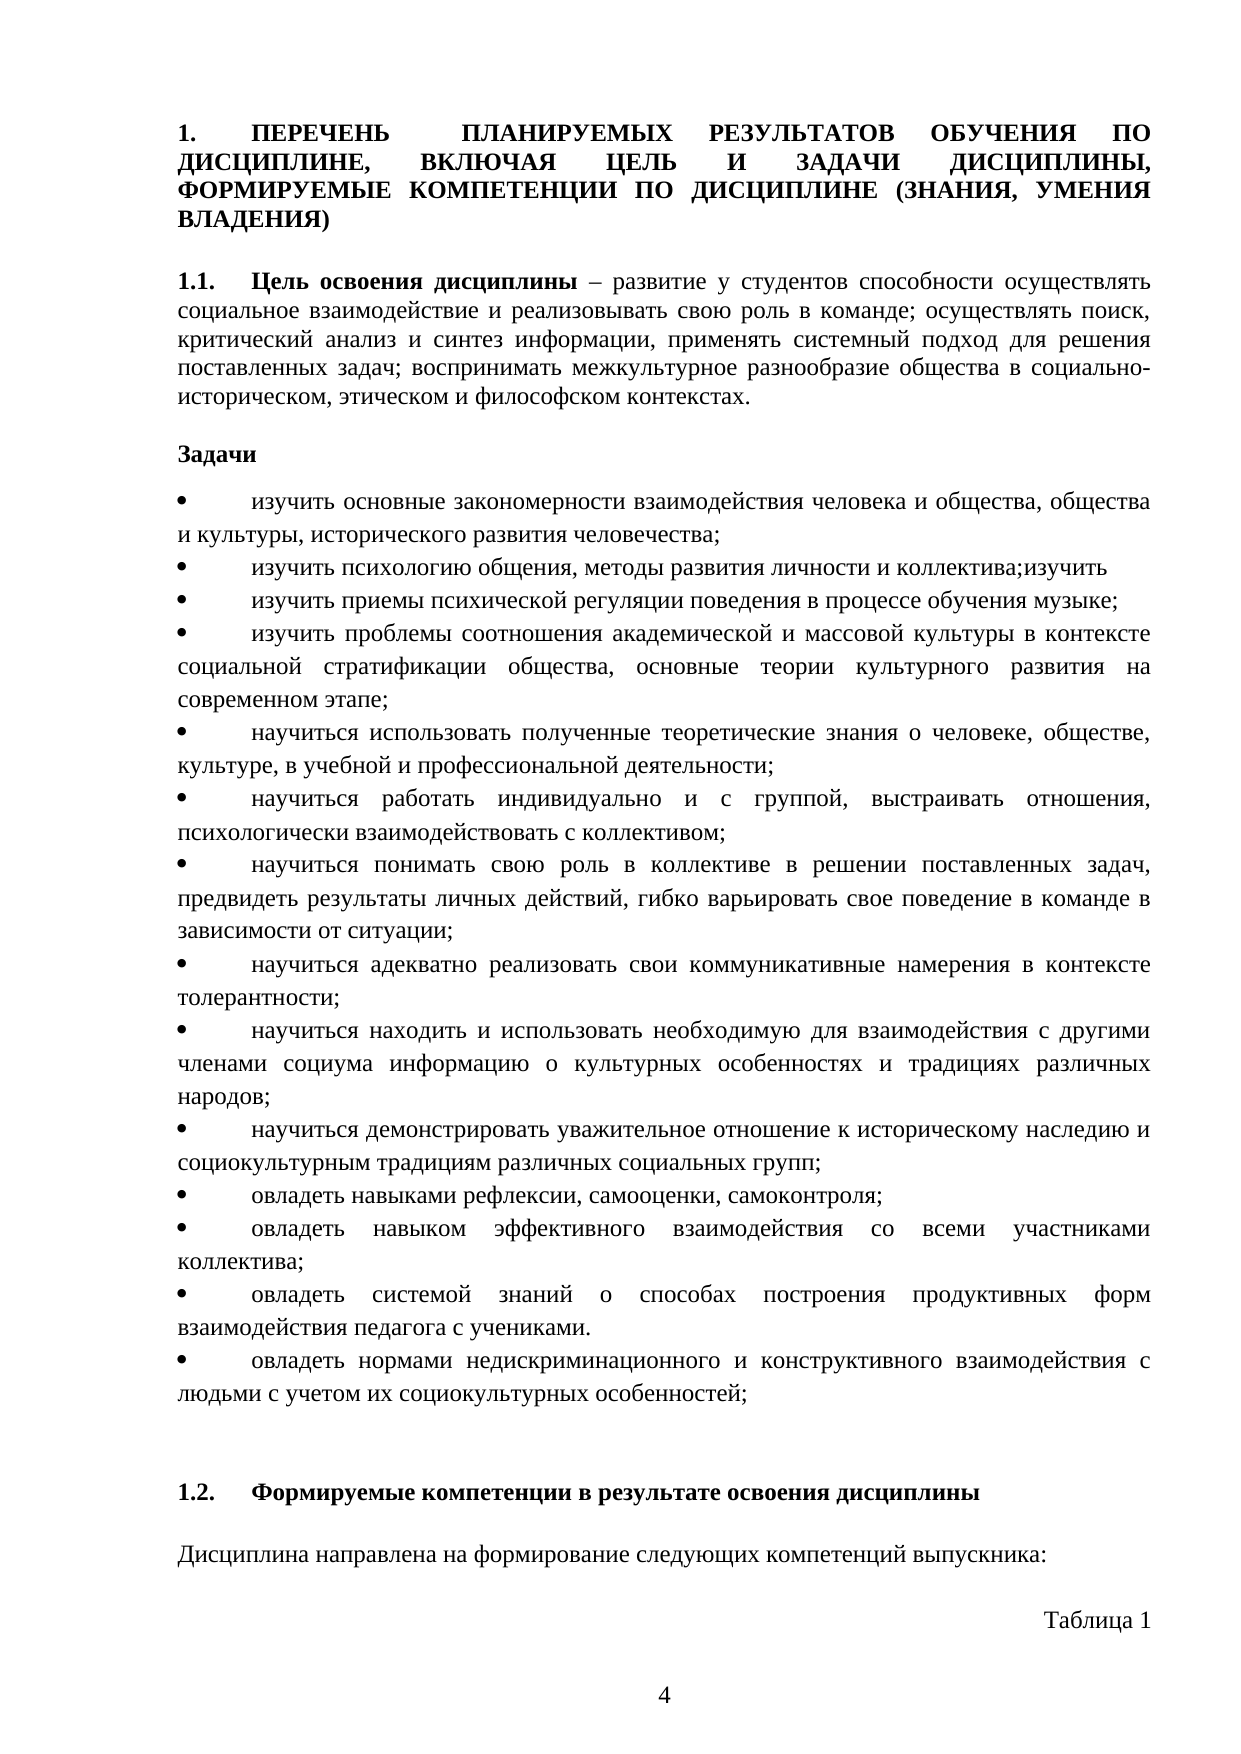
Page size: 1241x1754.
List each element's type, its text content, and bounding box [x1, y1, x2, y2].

subtitle ПЕРЕЧЕНЬ ПЛАНИРУЕМЫХ РЕЗУЛЬТАТОВ ОБУЧЕНИЯ ПО ДИСЦИПЛИНЕ, ВКЛЮЧАЯ ЦЕЛЬ И ЗАДАЧИ ДИСЦИПЛИНЫ, ФОРМИРУЕМЫЕ КОМПЕТЕНЦИИ ПО ДИСЦИПЛИНЕ (ЗНАНИЯ, УМЕНИЯ ВЛАДЕНИЯ) [177, 118, 1152, 233]
list научиться адекватно реализовать свои коммуникативные намерения в контексте толерантности; [177, 949, 1152, 1010]
list овладеть нормами недискриминационного и конструктивного взаимодействия с людьми с учетом их социокультурных особенностей; [177, 1345, 1152, 1407]
list научиться находить и использовать необходимую для взаимодействия с другими членами социума информацию о культурных особенностях и традициях различных народов; [177, 1015, 1152, 1109]
list научиться использовать полученные теоретические знания о человеке, обществе, культуре, в учебной и профессиональной деятельности; [177, 717, 1152, 779]
list изучить психологию общения, методы развития личности и коллектива;изучить [177, 552, 1152, 581]
list изучить проблемы соотношения академической и массовой культуры в контексте социальной стратификации общества, основные теории культурного развития на современном этапе; [177, 618, 1152, 713]
list изучить приемы психической регуляции поведения в процессе обучения музыке; [177, 585, 1152, 614]
list овладеть навыками рефлексии, самооценки, самоконтроля; [177, 1180, 1152, 1208]
list овладеть навыком эффективного взаимодействия со всеми участниками коллектива; [177, 1213, 1152, 1274]
list научиться понимать свою роль в коллективе в решении поставленных задач, предвидеть результаты личных действий, гибко варьировать свое поведение в команде в зависимости от ситуации; [177, 849, 1152, 944]
list научиться демонстрировать уважительное отношение к историческому наследию и социокультурным традициям различных социальных групп; [177, 1114, 1152, 1176]
list Формируемые компетенции в результате освоения дисциплины [177, 1477, 1152, 1506]
text Дисциплина направлена на формирование следующих компетенций выпускника: [177, 1539, 1152, 1567]
list научиться работать индивидуально и с группой, выстраивать отношения, психологически взаимодействовать с коллективом; [177, 783, 1152, 845]
text Таблица 1 [177, 1605, 1152, 1633]
list изучить основные закономерности взаимодействия человека и общества, общества и культуры, исторического развития человечества; [177, 486, 1152, 548]
list Цель освоения дисциплины – развитие у студентов способности осуществлять социальное взаимодействие и реализовывать свою роль в команде; осуществлять поиск, критический анализ и синтез информации, применять системный подход для решения поставленных задач; воспринимать межкультурное разнообразие общества в социально-историческом, этическом и философском контекстах. [177, 266, 1152, 410]
text Задачи [177, 439, 1152, 467]
list овладеть системой знаний о способах построения продуктивных форм взаимодействия педагога с учениками. [177, 1279, 1152, 1341]
